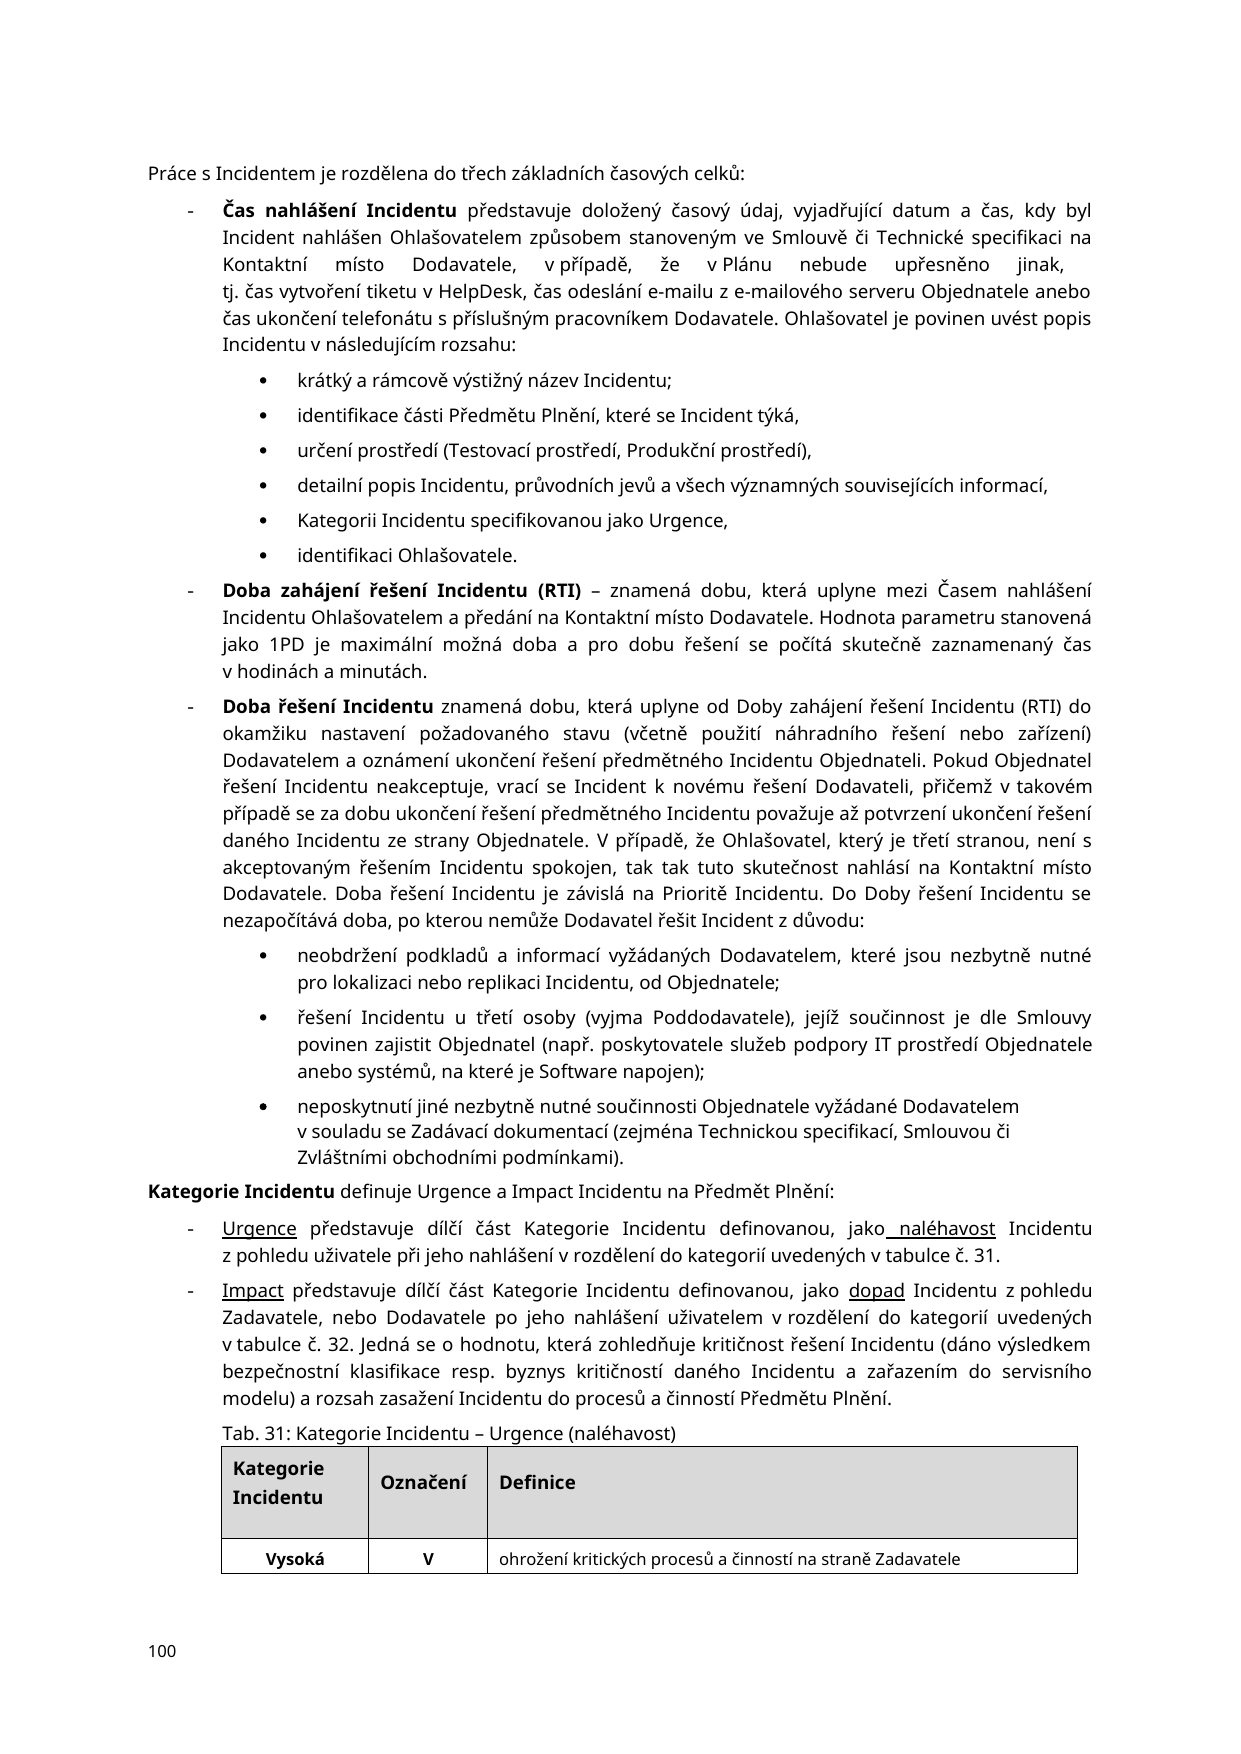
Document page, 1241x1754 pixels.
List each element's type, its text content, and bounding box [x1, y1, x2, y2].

text detailní popis Incidentu, průvodních jevů a všech významných souvisejících informací, [260, 472, 1093, 498]
list Doba řešení Incidentu znamená dobu, která uplyne od Doby zahájení řešení Incidentu (RTI) do okamžiku nastavení požadovaného stavu (včetně použití náhradního řešení nebo zařízení) Dodavatelem a oznámení ukončení řešení předmětného Incidentu Objednateli. Pokud Objednatel řešení Incidentu neakceptuje, vrací se Incident k novému řešení Dodavateli, přičemž v takovém případě se za dobu ukončení řešení předmětného Incidentu považuje až potvrzení ukončení řešení daného Incidentu ze strany Objednatele. V případě, že Ohlašovatel, který je třetí stranou, není s akceptovaným řešením Incidentu spokojen, tak tak tuto skutečnost nahlásí na Kontaktní místo Dodavatele. Doba řešení Incidentu je závislá na Prioritě Incidentu. Do Doby řešení Incidentu se nezapočítává doba, po kterou nemůže Dodavatel řešit Incident z důvodu: [185, 693, 1093, 933]
table_header Kategorie Incidentu [222, 1447, 368, 1538]
text určení prostředí (Testovací prostředí, Produkční prostředí), [260, 437, 1093, 463]
text řešení Incidentu u třetí osoby (vyjma Poddodavatele), jejíž součinnost je dle Smlouvy povinen zajistit Objednatel (např. poskytovatele služeb podpory IT prostředí Objednatele anebo systémů, na které je Software napojen); [260, 1004, 1093, 1083]
table_cell Vysoká [222, 1539, 368, 1573]
list Doba zahájení řešení Incidentu (RTI) – znamená dobu, která uplyne mezi Časem nahlášení Incidentu Ohlašovatelem a předání na Kontaktní místo Dodavatele. Hodnota parametru stanovená jako 1PD je maximální možná doba a pro dobu řešení se počítá skutečně zaznamenaný čas v hodinách a minutách. [185, 577, 1093, 683]
text identifikaci Ohlašovatele. [260, 542, 1093, 568]
table_header Definice [488, 1447, 1077, 1538]
list Urgence představuje dílčí část Kategorie Incidentu definovanou, jako naléhavost Incidentu z pohledu uživatele při jeho nahlášení v rozdělení do kategorií uvedených v tabulce č. 31. [185, 1216, 1093, 1268]
table_header Označení [369, 1447, 487, 1538]
text neobdržení podkladů a informací vyžádaných Dodavatelem, které jsou nezbytně nutné pro lokalizaci nebo replikaci Incidentu, od Objednatele; [260, 943, 1093, 995]
text Práce s Incidentem je rozdělena do třech základních časových celků: [148, 160, 1093, 186]
text identifikace části Předmětu Plnění, které se Incident týká, [260, 402, 1093, 427]
table_cell V [369, 1539, 487, 1573]
text Kategorie Incidentu definuje Urgence a Impact Incidentu na Předmět Plnění: [148, 1178, 1093, 1203]
table_cell ohrožení kritických procesů a činností na straně Zadavatele [488, 1539, 1077, 1573]
list Impact představuje dílčí část Kategorie Incidentu definovanou, jako dopad Incidentu z pohledu Zadavatele, nebo Dodavatele po jeho nahlášení uživatelem v rozdělení do kategorií uvedených v tabulce č. 32. Jedná se o hodnotu, která zohledňuje kritičnost řešení Incidentu (dáno výsledkem bezpečnostní klasifikace resp. byznys kritičností daného Incidentu a zařazením do servisního modelu) a rozsah zasažení Incidentu do procesů a činností Předmětu Plnění. [185, 1278, 1093, 1411]
text krátký a rámcově výstižný název Incidentu; [260, 367, 1093, 392]
list Čas nahlášení Incidentu představuje doložený časový údaj, vyjadřující datum a čas, kdy byl Incident nahlášen Ohlašovatelem způsobem stanoveným ve Smlouvě či Technické specifikaci na Kontaktní místo Dodavatele, v případě, že v Plánu nebude upřesněno jinak, tj. čas vytvoření tiketu v HelpDesk, čas odeslání e-mailu z e-mailového serveru Objednatele anebo čas ukončení telefonátu s příslušným pracovníkem Dodavatele. Ohlašovatel je povinen uvést popis Incidentu v následujícím rozsahu: [185, 198, 1093, 357]
text Kategorii Incidentu specifikovanou jako Urgence, [260, 507, 1093, 533]
text neposkytnutí jiné nezbytně nutné součinnosti Objednatele vyžádané Dodavatelem v souladu se Zadávací dokumentací (zejména Technickou specifikací, Smlouvou či Zvláštními obchodními podmínkami). [260, 1093, 1093, 1170]
